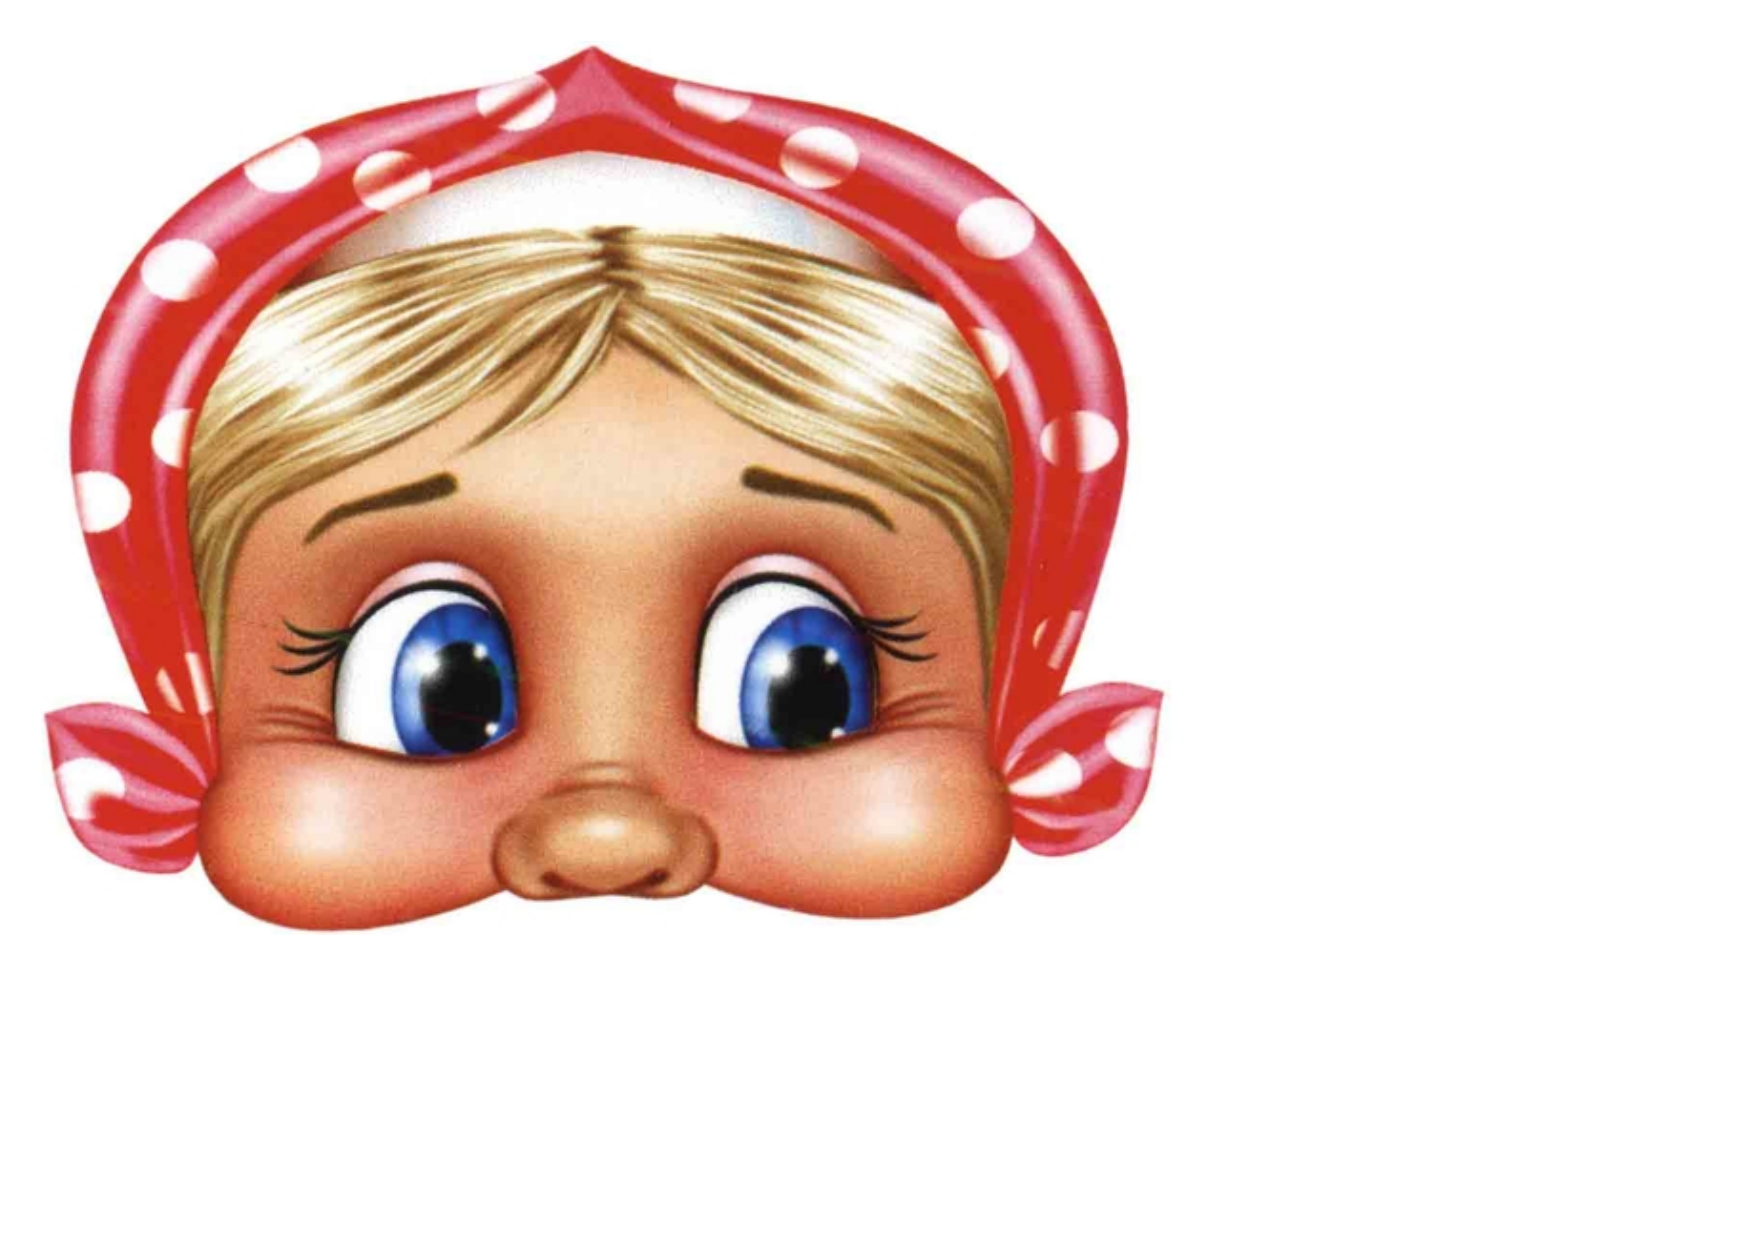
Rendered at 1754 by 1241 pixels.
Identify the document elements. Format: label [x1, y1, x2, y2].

picture [41, 41, 1185, 935]
